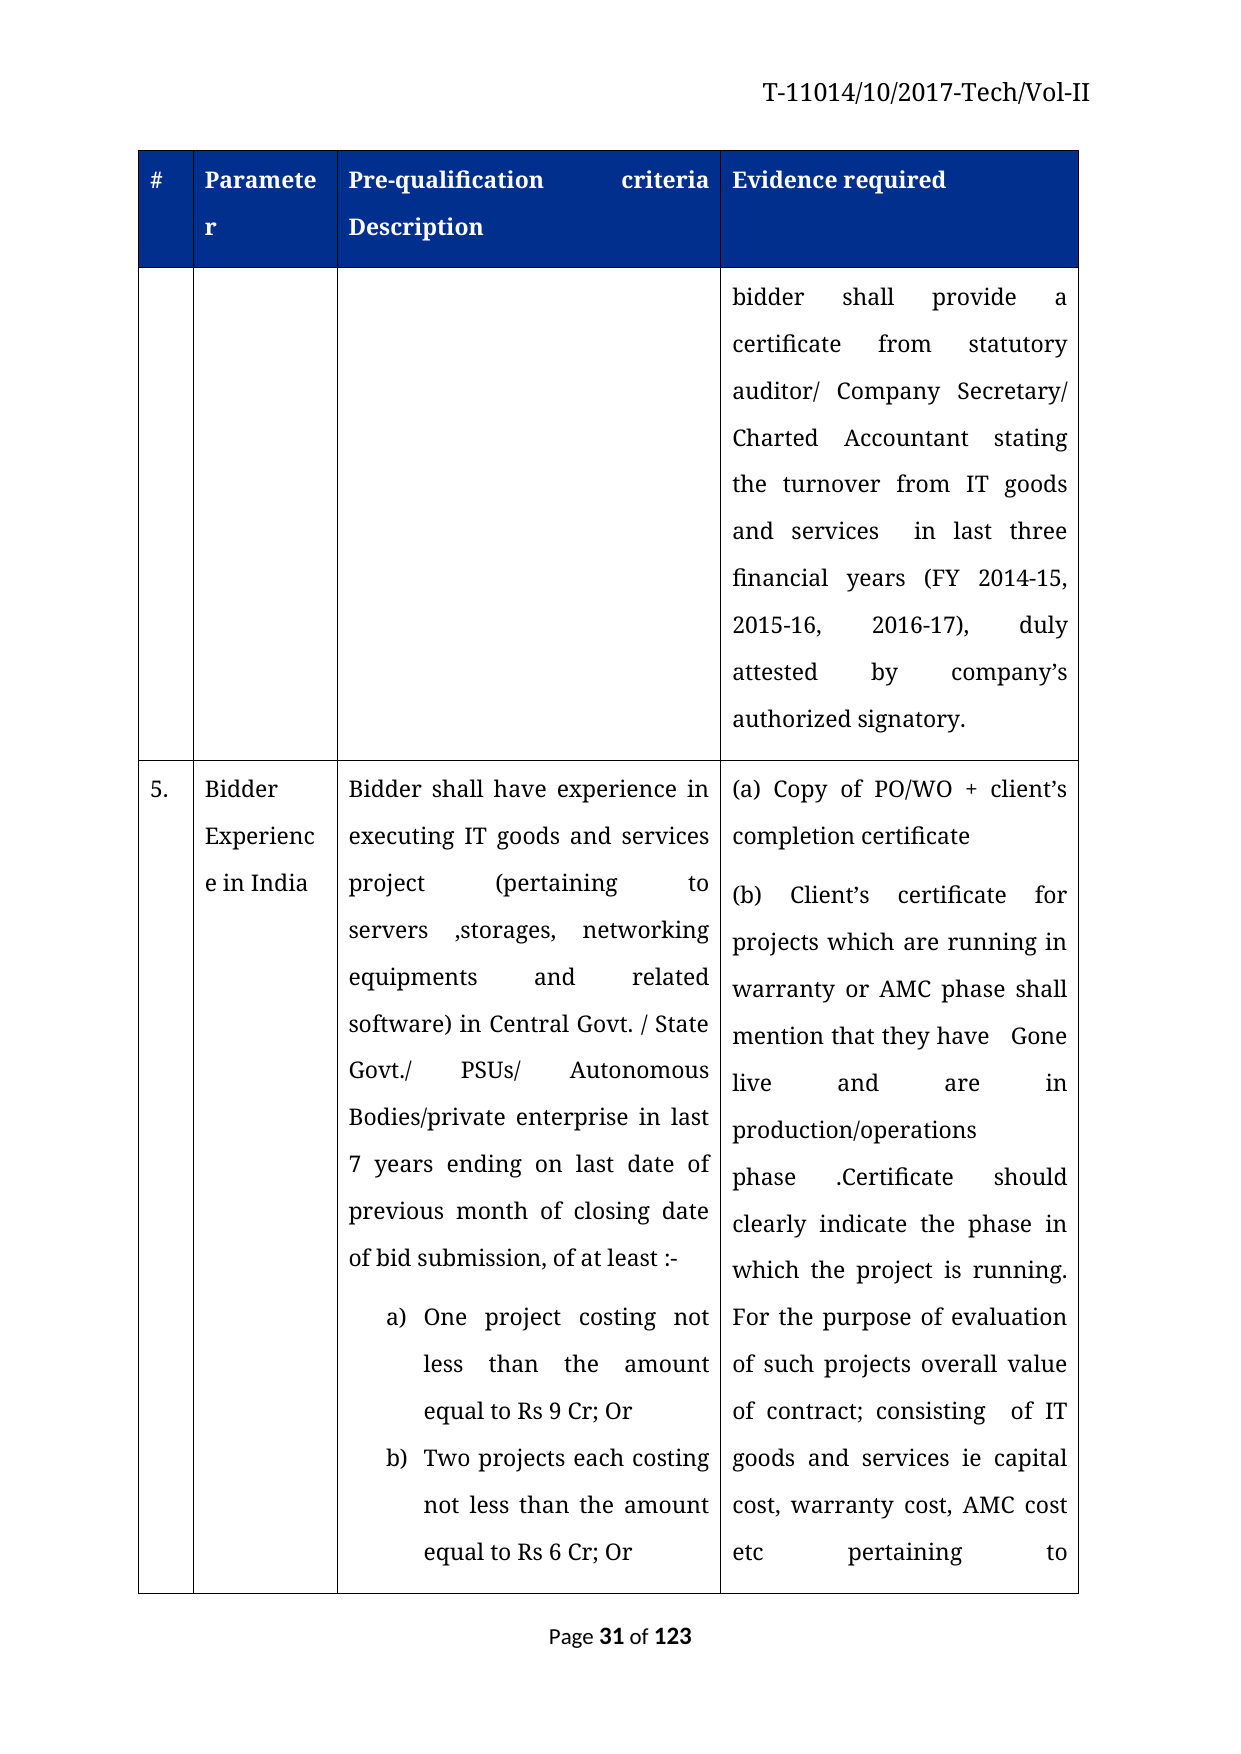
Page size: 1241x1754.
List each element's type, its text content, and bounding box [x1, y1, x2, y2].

table_header # [139, 151, 193, 267]
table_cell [721, 268, 1078, 759]
table_header Parameter [194, 151, 337, 267]
table_cell [139, 268, 193, 759]
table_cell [194, 268, 337, 759]
table_cell [139, 761, 193, 1592]
table_cell Bidder Experience in India [194, 761, 337, 1592]
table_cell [721, 761, 1078, 1592]
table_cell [338, 268, 720, 759]
table_header Pre-qualification criteria Description [338, 151, 720, 267]
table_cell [338, 761, 720, 1592]
table_header Evidence required [721, 151, 1078, 267]
